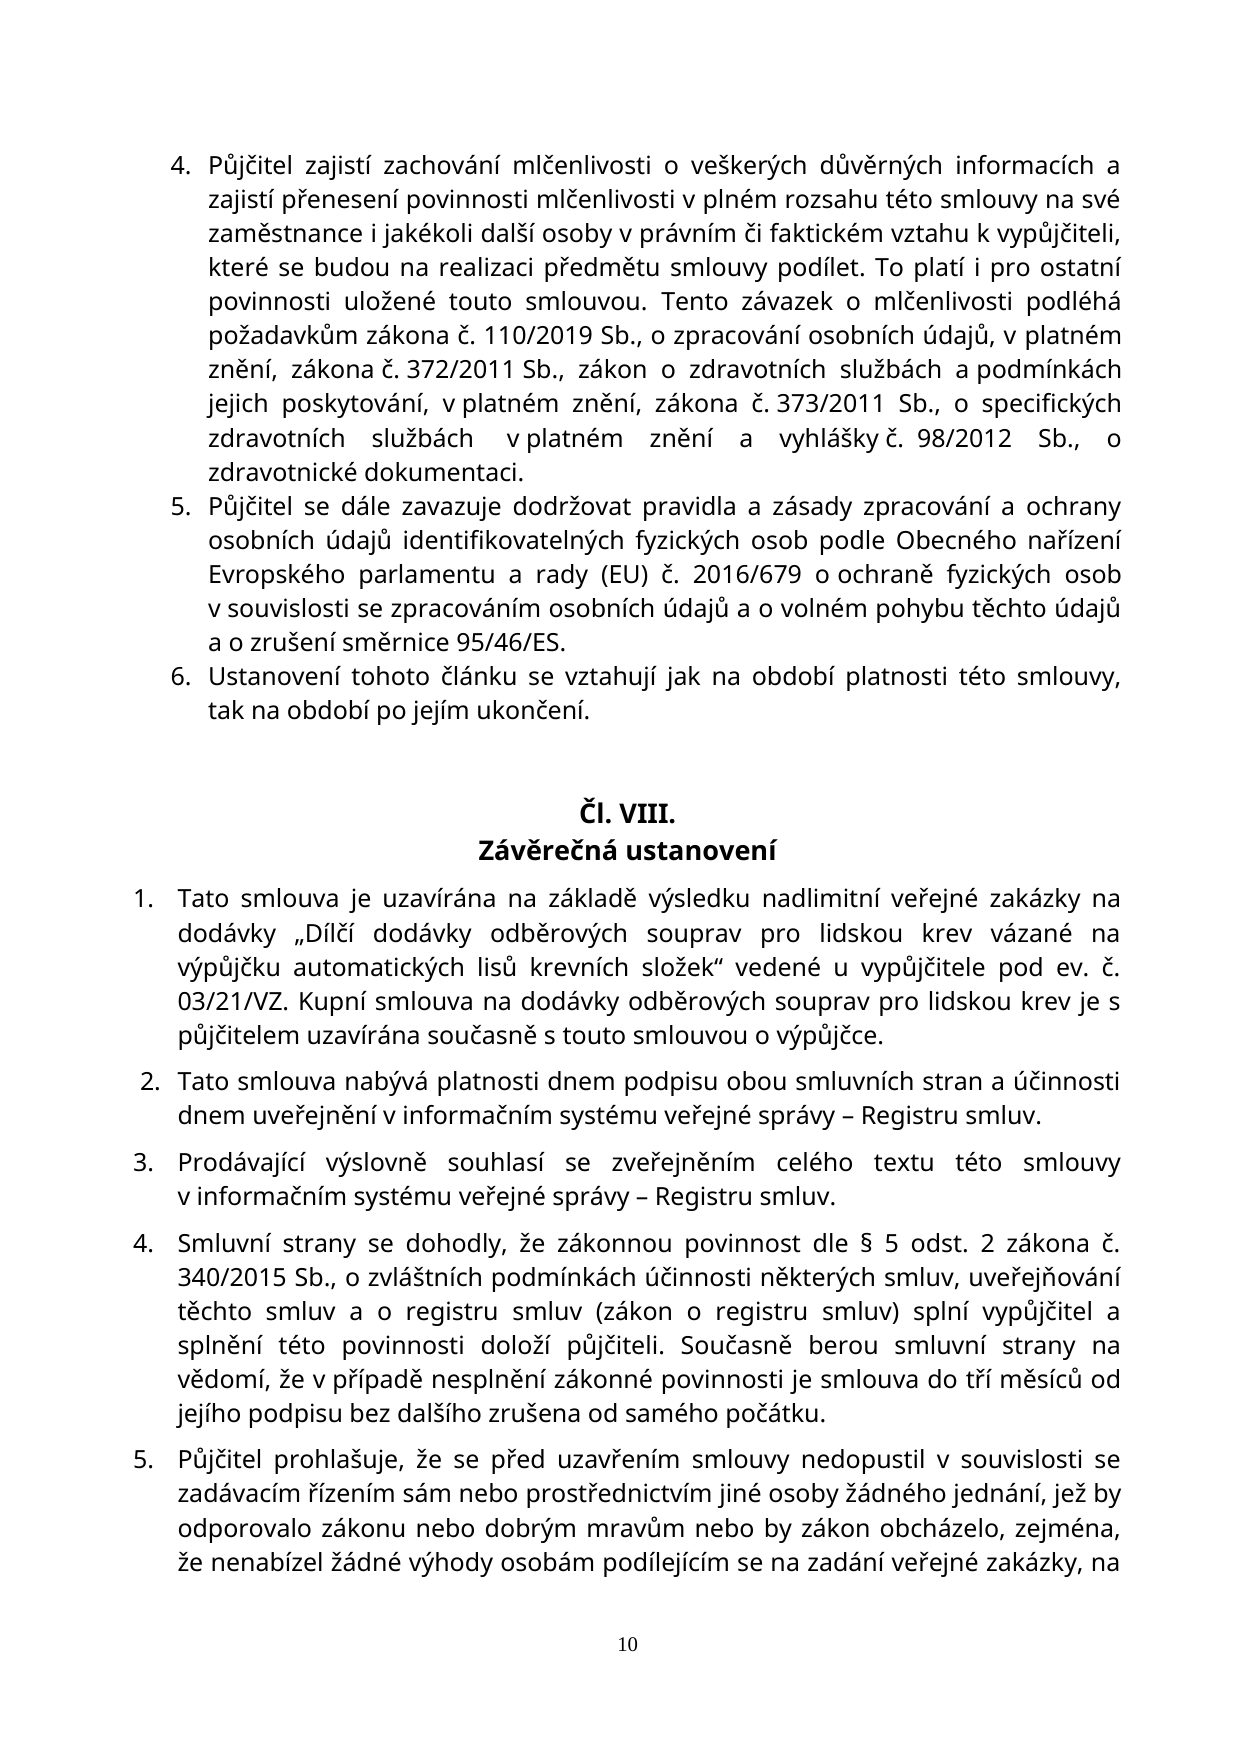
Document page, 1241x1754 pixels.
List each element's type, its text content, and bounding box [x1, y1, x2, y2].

text Závěrečná ustanovení [133, 832, 1122, 869]
list Půjčitel se dále zavazuje dodržovat pravidla a zásady zpracování a ochrany osobních údajů identifikovatelných fyzických osob podle Obecného nařízení Evropského parlamentu a rady (EU) č. 2016/679 o ochraně fyzických osob v souvislosti se zpracováním osobních údajů a o volném pohybu těchto údajů a o zrušení směrnice 95/46/ES. [170, 488, 1122, 659]
list Půjčitel zajistí zachování mlčenlivosti o veškerých důvěrných informacích a zajistí přenesení povinnosti mlčenlivosti v plném rozsahu této smlouvy na své zaměstnance i jakékoli další osoby v právním či faktickém vztahu k vypůjčiteli, které se budou na realizaci předmětu smlouvy podílet. To platí i pro ostatní povinnosti uložené touto smlouvou. Tento závazek o mlčenlivosti podléhá požadavkům zákona č. 110/2019 Sb., o zpracování osobních údajů, v platném znění, zákona č. 372/2011 Sb., zákon o zdravotních službách a podmínkách jejich poskytování, v platném znění, zákona č. 373/2011 Sb., o specifických zdravotních službách v platném znění a vyhlášky č. 98/2012 Sb., o zdravotnické dokumentaci. [170, 148, 1122, 488]
list Tato smlouva je uzavírána na základě výsledku nadlimitní veřejné zakázky na dodávky „Dílčí dodávky odběrových souprav pro lidskou krev vázané na výpůjčku automatických lisů krevních složek“ vedené u vypůjčitele pod ev. č. 03/21/VZ. Kupní smlouva na dodávky odběrových souprav pro lidskou krev je s půjčitelem uzavírána současně s touto smlouvou o výpůjčce. [133, 881, 1122, 1051]
list Prodávající výslovně souhlasí se zveřejněním celého textu této smlouvy v informačním systému veřejné správy – Registru smluv. [133, 1144, 1122, 1213]
list Smluvní strany se dohodly, že zákonnou povinnost dle § 5 odst. 2 zákona č. 340/2015 Sb., o zvláštních podmínkách účinnosti některých smluv, uveřejňování těchto smluv a o registru smluv (zákon o registru smluv) splní vypůjčitel a splnění této povinnosti doloží půjčiteli. Současně berou smluvní strany na vědomí, že v případě nesplnění zákonné povinnosti je smlouva do tří měsíců od jejího podpisu bez dalšího zrušena od samého počátku. [133, 1225, 1122, 1429]
text Čl. VIII. [133, 795, 1122, 832]
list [133, 1442, 1122, 1578]
list Ustanovení tohoto článku se vztahují jak na období platnosti této smlouvy, tak na období po jejím ukončení. [170, 659, 1122, 727]
list Tato smlouva nabývá platnosti dnem podpisu obou smluvních stran a účinnosti dnem uveřejnění v informačním systému veřejné správy – Registru smluv. [140, 1064, 1122, 1132]
